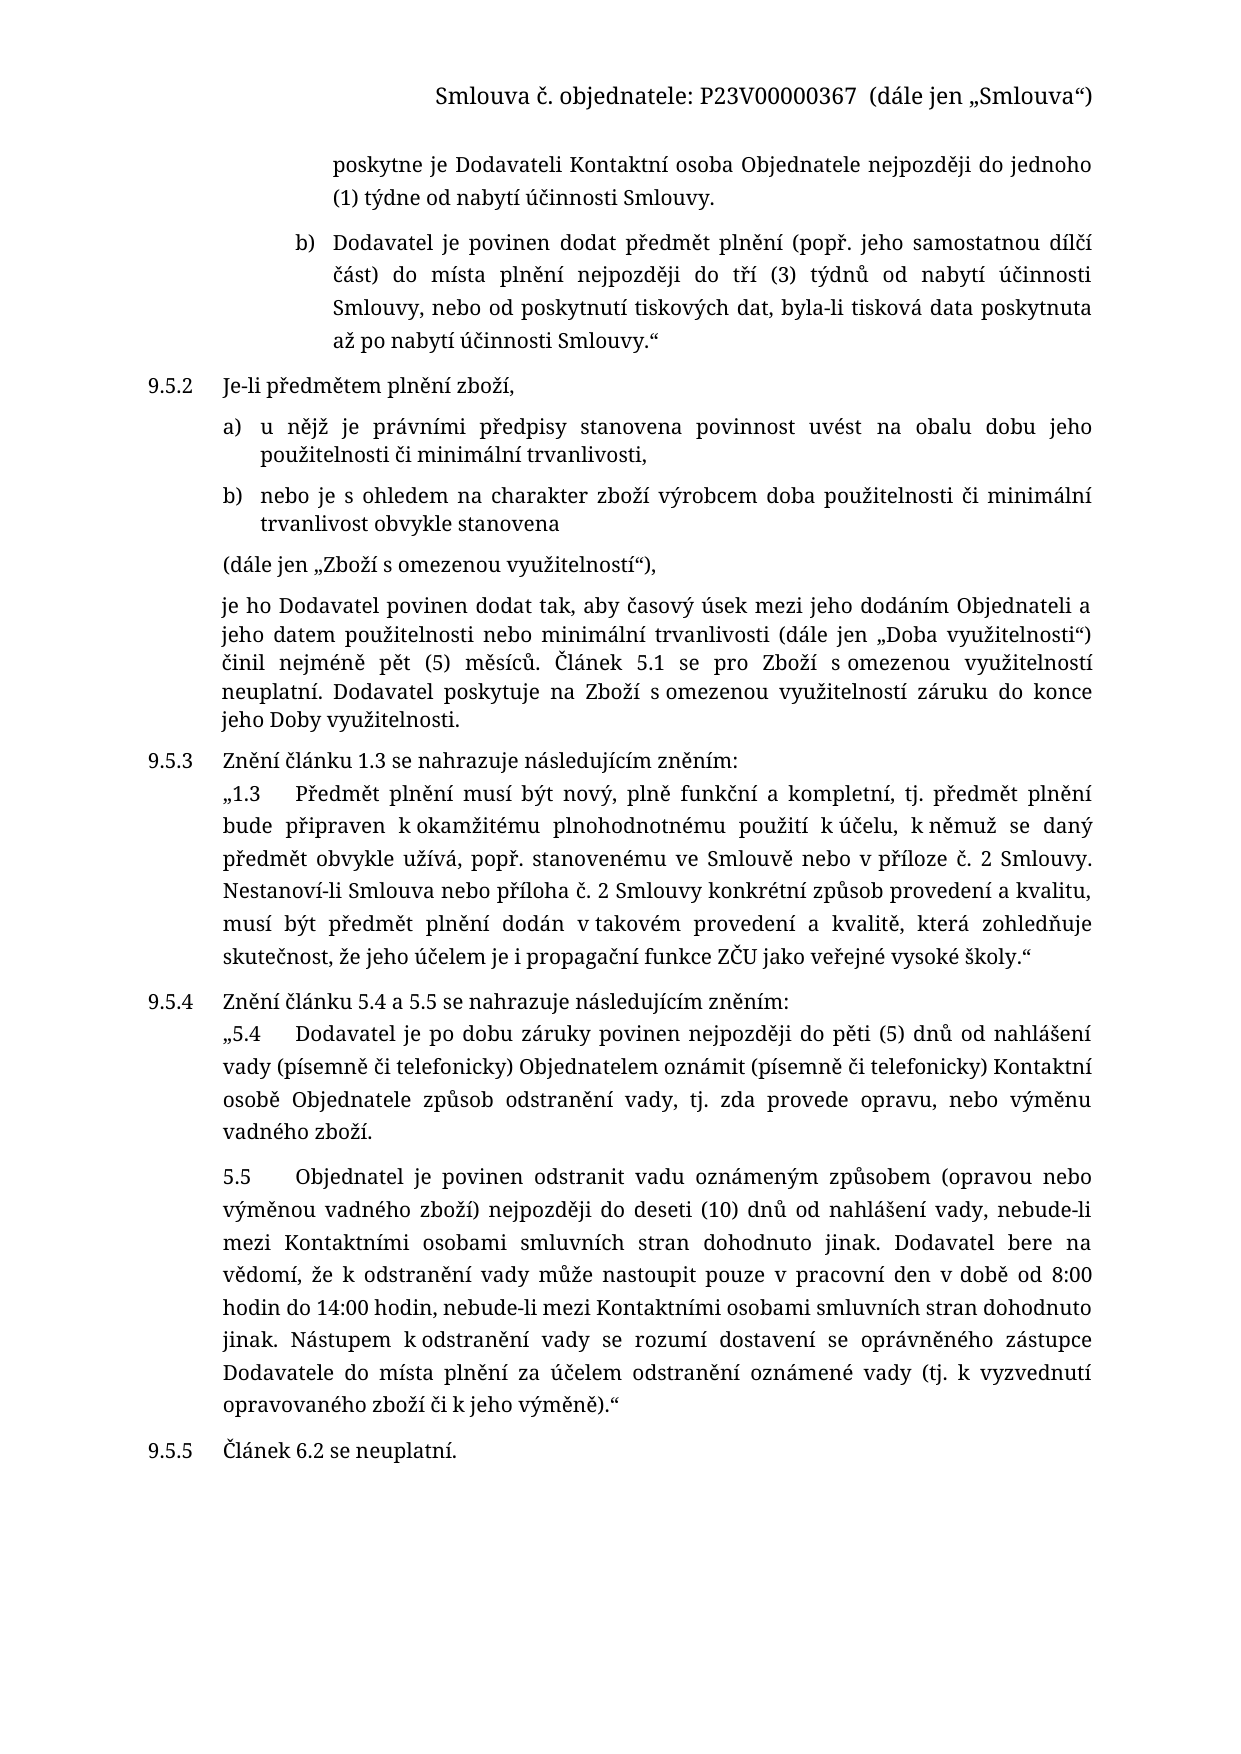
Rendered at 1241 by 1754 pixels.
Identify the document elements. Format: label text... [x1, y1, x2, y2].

list „1.3 Předmět plnění musí být nový, plně funkční a kompletní, tj. předmět plnění bude připraven k okamžitému plnohodnotnému použití k účelu, k němuž se daný předmět obvykle užívá, popř. stanovenému ve Smlouvě nebo v příloze č. 2 Smlouvy. Nestanoví-li Smlouva nebo příloha č. 2 Smlouvy konkrétní způsob provedení a kvalitu, musí být předmět plnění dodán v takovém provedení a kvalitě, která zohledňuje skutečnost, že jeho účelem je i propagační funkce ZČU jako veřejné vysoké školy.“ [223, 779, 1093, 970]
list Je-li předmětem plnění zboží, [148, 371, 1093, 399]
list Článek 6.2 se neuplatní. [148, 1436, 1093, 1464]
text je ho Dodavatel povinen dodat tak, aby časový úsek mezi jeho dodáním Objednateli a jeho datem použitelnosti nebo minimální trvanlivosti (dále jen „Doba využitelnosti“) činil nejméně pět (5) měsíců. Článek 5.1 se pro Zboží s omezenou využitelností neuplatní. Dodavatel poskytuje na Zboží s omezenou využitelností záruku do konce jeho Doby využitelnosti. [221, 591, 1093, 734]
list nebo je s ohledem na charakter zboží výrobcem doba použitelnosti či minimální trvanlivost obvykle stanovena [223, 481, 1093, 538]
list „5.4 Dodavatel je po dobu záruky povinen nejpozději do pěti (5) dnů od nahlášení vady (písemně či telefonicky) Objednatelem oznámit (písemně či telefonicky) Kontaktní osobě Objednatele způsob odstranění vady, tj. zda provede opravu, nebo výměnu vadného zboží. [223, 1019, 1093, 1146]
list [295, 150, 1093, 211]
list 5.5 Objednatel je povinen odstranit vadu oznámeným způsobem (opravou nebo výměnou vadného zboží) nejpozději do deseti (10) dnů od nahlášení vady, nebude-li mezi Kontaktními osobami smluvních stran dohodnuto jinak. Dodavatel bere na vědomí, že k odstranění vady může nastoupit pouze v pracovní den v době od 8:00 hodin do 14:00 hodin, nebude-li mezi Kontaktními osobami smluvních stran dohodnuto jinak. Nástupem k odstranění vady se rozumí dostavení se oprávněného zástupce Dodavatele do místa plnění za účelem odstranění oznámené vady (tj. k vyzvednutí opravovaného zboží či k jeho výměně).“ [223, 1162, 1093, 1419]
text (dále jen „Zboží s omezenou využitelností“), [223, 551, 1093, 579]
list Znění článku 1.3 se nahrazuje následujícím zněním: [148, 746, 1093, 774]
list Dodavatel je povinen dodat předmět plnění (popř. jeho samostatnou dílčí část) do místa plnění nejpozději do tří (3) týdnů od nabytí účinnosti Smlouvy, nebo od poskytnutí tiskových dat, byla-li tisková data poskytnuta až po nabytí účinnosti Smlouvy.“ [295, 228, 1093, 354]
list Znění článku 5.4 a 5.5 se nahrazuje následujícím zněním: [148, 987, 1093, 1015]
list u nějž je právními předpisy stanovena povinnost uvést na obalu dobu jeho použitelnosti či minimální trvanlivosti, [223, 412, 1093, 469]
